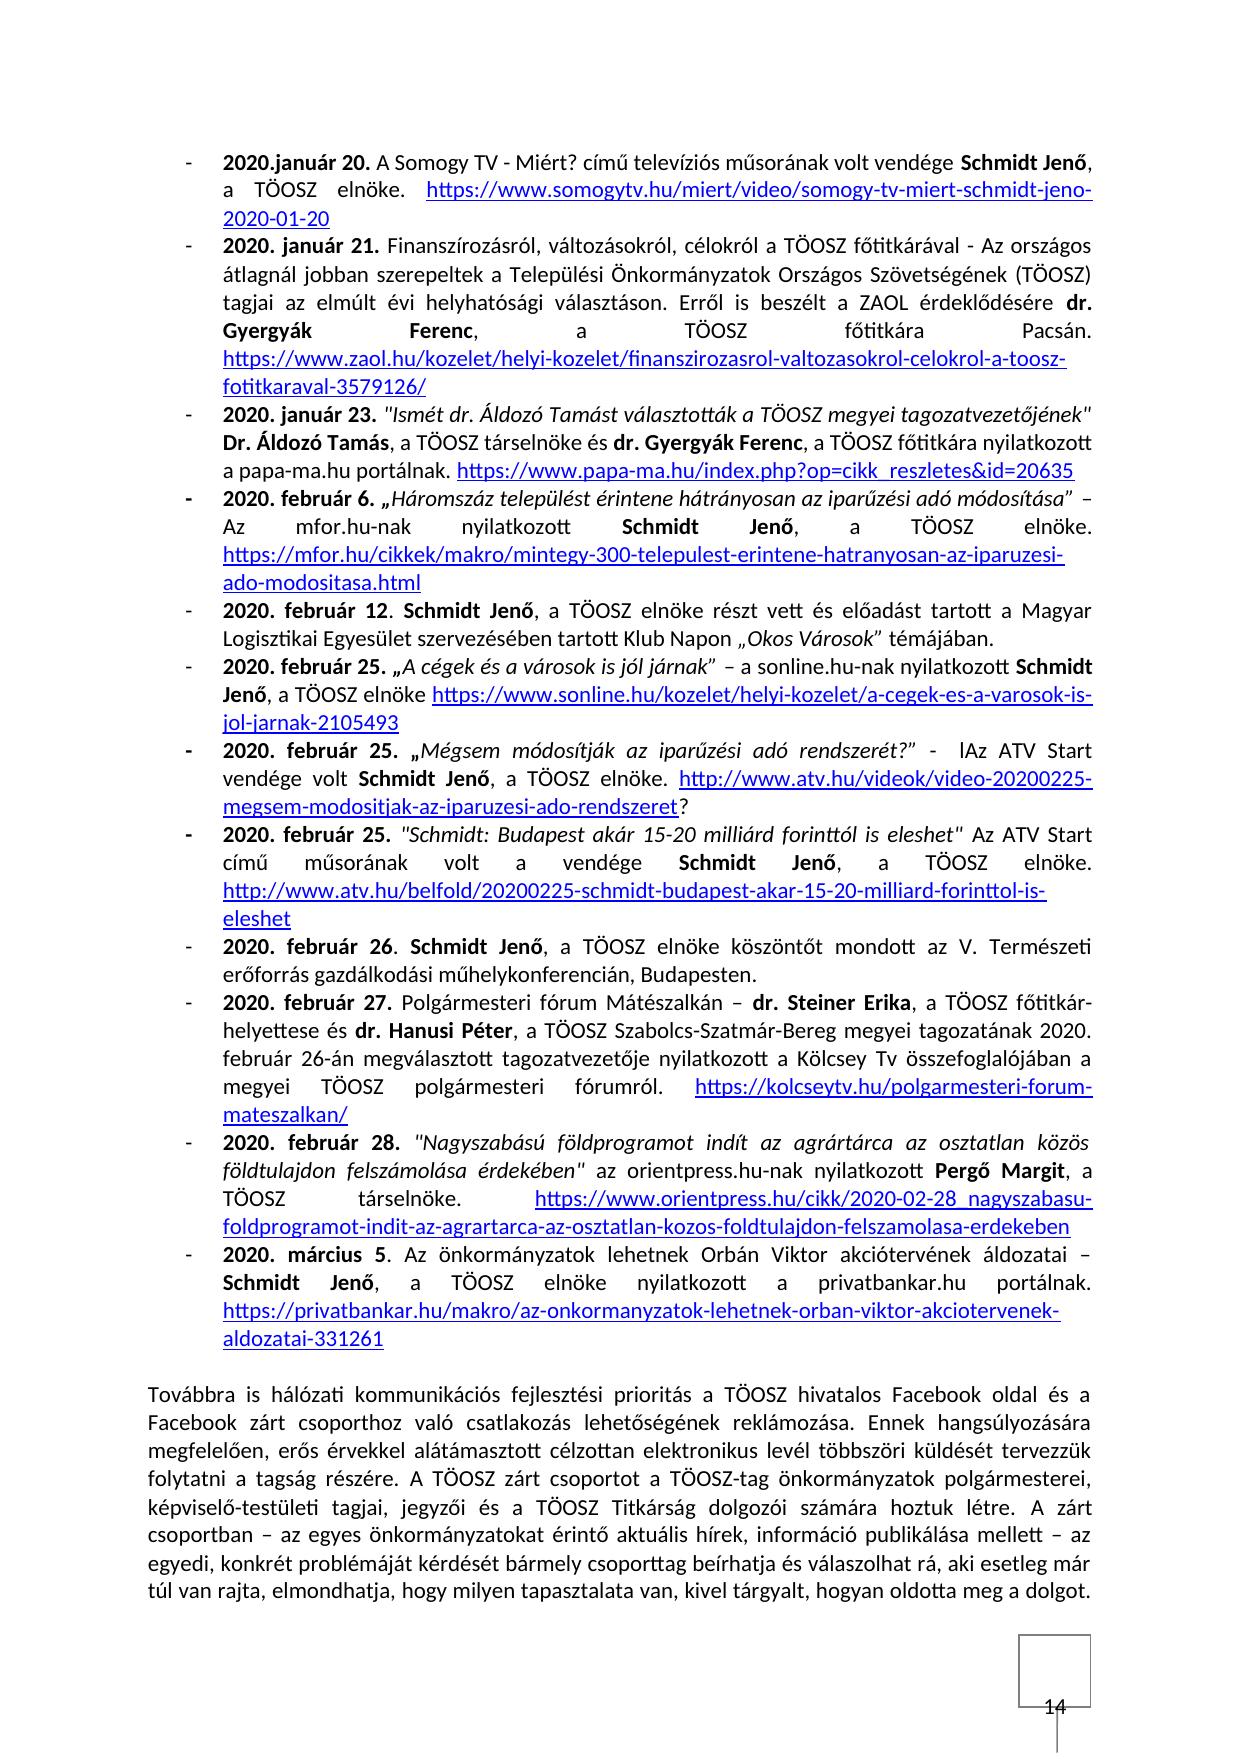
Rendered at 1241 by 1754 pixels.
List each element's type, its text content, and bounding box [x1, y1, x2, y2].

list 2020. február 28. "Nagyszabású földprogramot indít az agrártárca az osztatlan közös földtulajdon felszámolása érdekében" az orientpress.hu-nak nyilatkozott Pergő Margit, a TÖOSZ társelnöke. https://www.orientpress.hu/cikk/2020-02-28_nagyszabasu-foldprogramot-indit-az-agrartarca-az-osztatlan-kozos-foldtulajdon-felszamolasa-erdekeben [185, 1128, 1093, 1240]
list 2020. február 25. „Mégsem módosítják az iparűzési adó rendszerét?” - lAz ATV Start vendége volt Schmidt Jenő, a TÖOSZ elnöke. http://www.atv.hu/videok/video-20200225-megsem-modositjak-az-iparuzesi-ado-rendszeret? [185, 736, 1093, 820]
list 2020. január 21. Finanszírozásról, változásokról, célokról a TÖOSZ főtitkárával - Az országos átlagnál jobban szerepeltek a Települési Önkormányzatok Országos Szövetségének (TÖOSZ) tagjai az elmúlt évi helyhatósági választáson. Erről is beszélt a ZAOL érdeklődésére dr. Gyergyák Ferenc, a TÖOSZ főtitkára Pacsán. https://www.zaol.hu/kozelet/helyi-kozelet/finanszirozasrol-valtozasokrol-celokrol-a-toosz-fotitkaraval-3579126/ [185, 232, 1093, 400]
list 2020. március 5. Az önkormányzatok lehetnek Orbán Viktor akciótervének áldozatai – Schmidt Jenő, a TÖOSZ elnöke nyilatkozott a privatbankar.hu portálnak. https://privatbankar.hu/makro/az-onkormanyzatok-lehetnek-orban-viktor-akciotervenek-aldozatai-331261 [185, 1240, 1093, 1352]
list 2020. január 23. "Ismét dr. Áldozó Tamást választották a TÖOSZ megyei tagozatvezetőjének" Dr. Áldozó Tamás, a TÖOSZ társelnöke és dr. Gyergyák Ferenc, a TÖOSZ főtitkára nyilatkozott a papa-ma.hu portálnak. https://www.papa-ma.hu/index.php?op=cikk_reszletes&id=20635 [185, 400, 1093, 484]
list 2020. február 25. „A cégek és a városok is jól járnak” – a sonline.hu-nak nyilatkozott Schmidt Jenő, a TÖOSZ elnöke https://www.sonline.hu/kozelet/helyi-kozelet/a-cegek-es-a-varosok-is-jol-jarnak-2105493 [185, 652, 1093, 736]
list 2020. február 12. Schmidt Jenő, a TÖOSZ elnöke részt vett és előadást tartott a Magyar Logisztikai Egyesület szervezésében tartott Klub Napon „Okos Városok” témájában. [185, 596, 1093, 652]
list 2020. február 6. „Háromszáz települést érintene hátrányosan az iparűzési adó módosítása” – Az mfor.hu-nak nyilatkozott Schmidt Jenő, a TÖOSZ elnöke. https://mfor.hu/cikkek/makro/mintegy-300-telepulest-erintene-hatranyosan-az-iparuzesi-ado-modositasa.html [185, 484, 1093, 596]
list 2020.január 20. A Somogy TV - Miért? című televíziós műsorának volt vendége Schmidt Jenő, a TÖOSZ elnöke. https://www.somogytv.hu/miert/video/somogy-tv-miert-schmidt-jeno-2020-01-20 [185, 148, 1093, 232]
list 2020. február 26. Schmidt Jenő, a TÖOSZ elnöke köszöntőt mondott az V. Természeti erőforrás gazdálkodási műhelykonferencián, Budapesten. [185, 932, 1093, 988]
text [148, 1493, 1093, 1605]
list 2020. február 25. "Schmidt: Budapest akár 15-20 milliárd forinttól is eleshet" Az ATV Start című műsorának volt a vendége Schmidt Jenő, a TÖOSZ elnöke. http://www.atv.hu/belfold/20200225-schmidt-budapest-akar-15-20-milliard-forinttol-is-eleshet [185, 820, 1093, 932]
list 2020. február 27. Polgármesteri fórum Mátészalkán – dr. Steiner Erika, a TÖOSZ főtitkár-helyettese és dr. Hanusi Péter, a TÖOSZ Szabolcs-Szatmár-Bereg megyei tagozatának 2020. február 26-án megválasztott tagozatvezetője nyilatkozott a Kölcsey Tv összefoglalójában a megyei TÖOSZ polgármesteri fórumról. https://kolcseytv.hu/polgarmesteri-forum-mateszalkan/ [185, 988, 1093, 1128]
